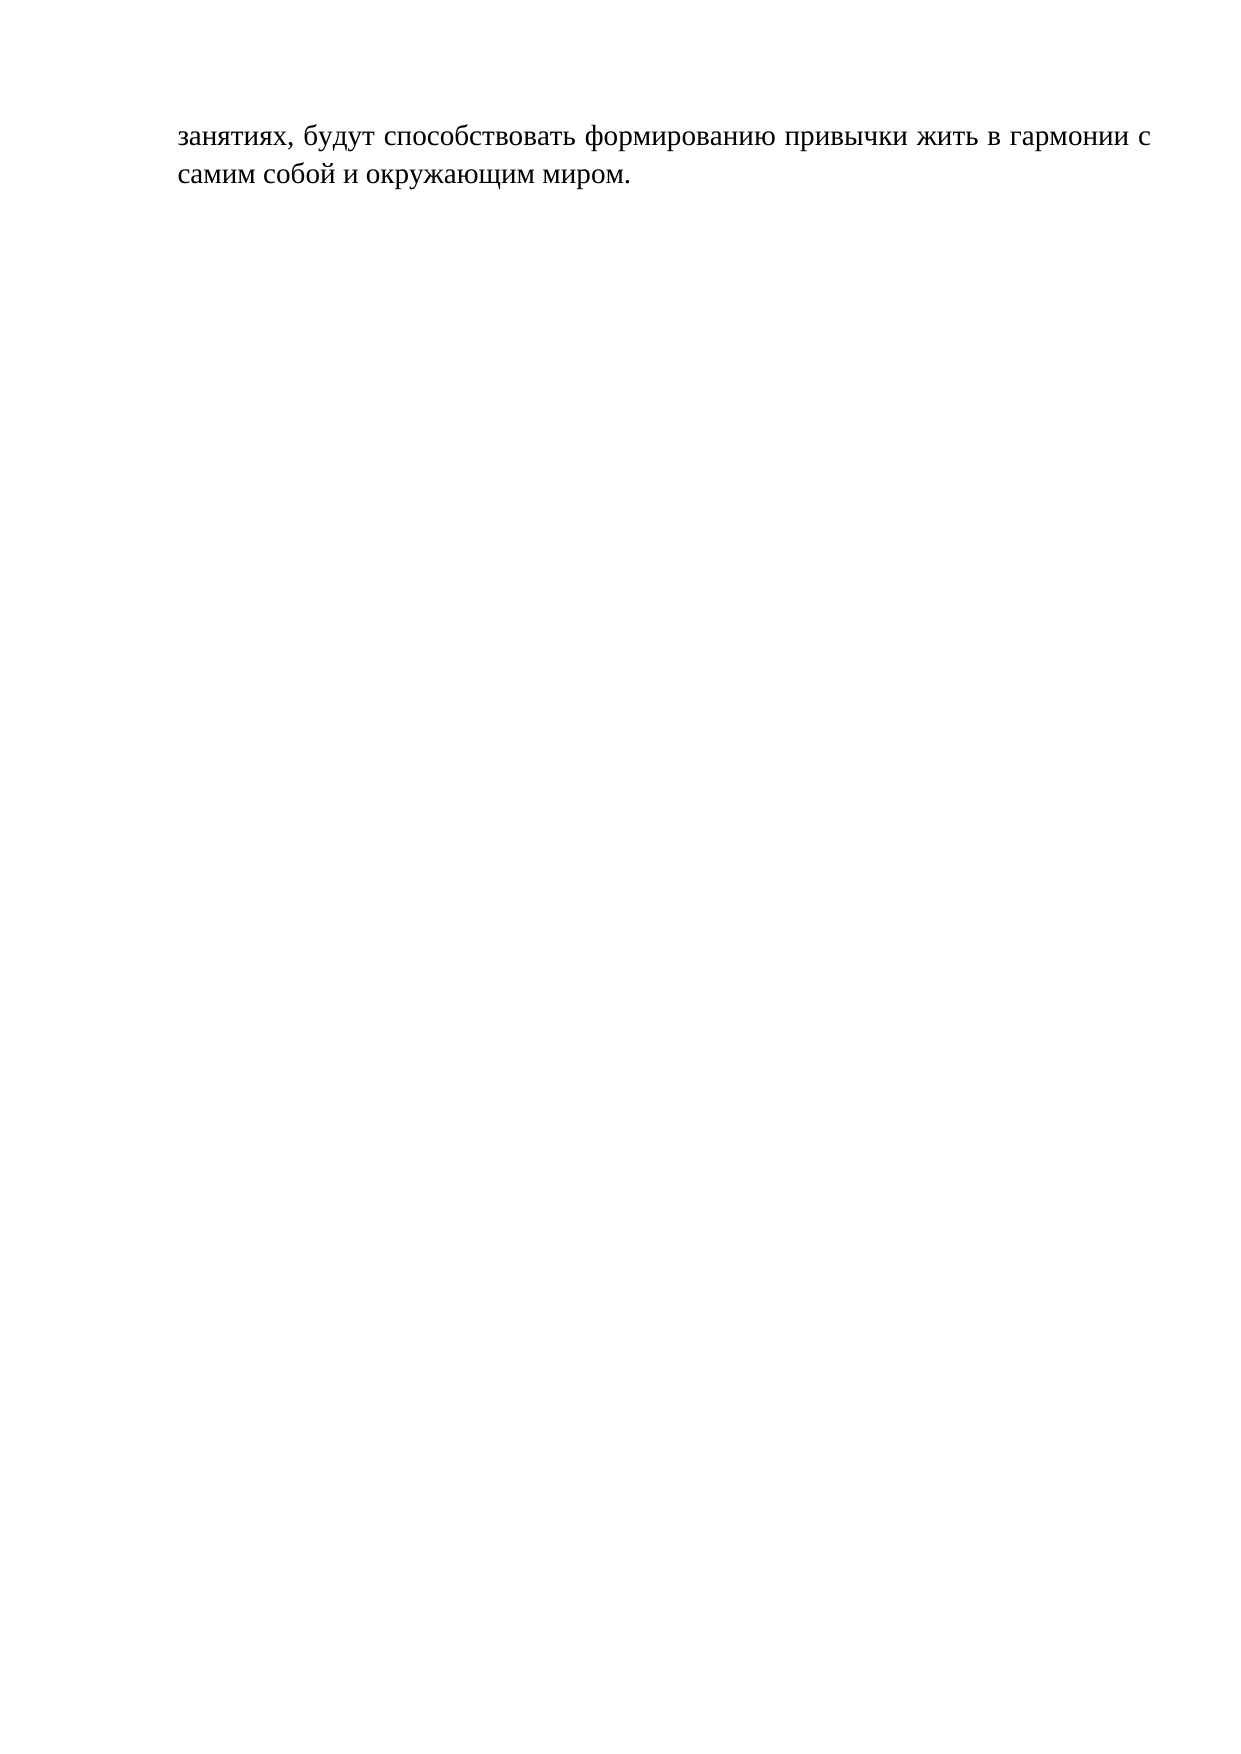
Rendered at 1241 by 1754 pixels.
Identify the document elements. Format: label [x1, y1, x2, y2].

text [177, 118, 1152, 190]
